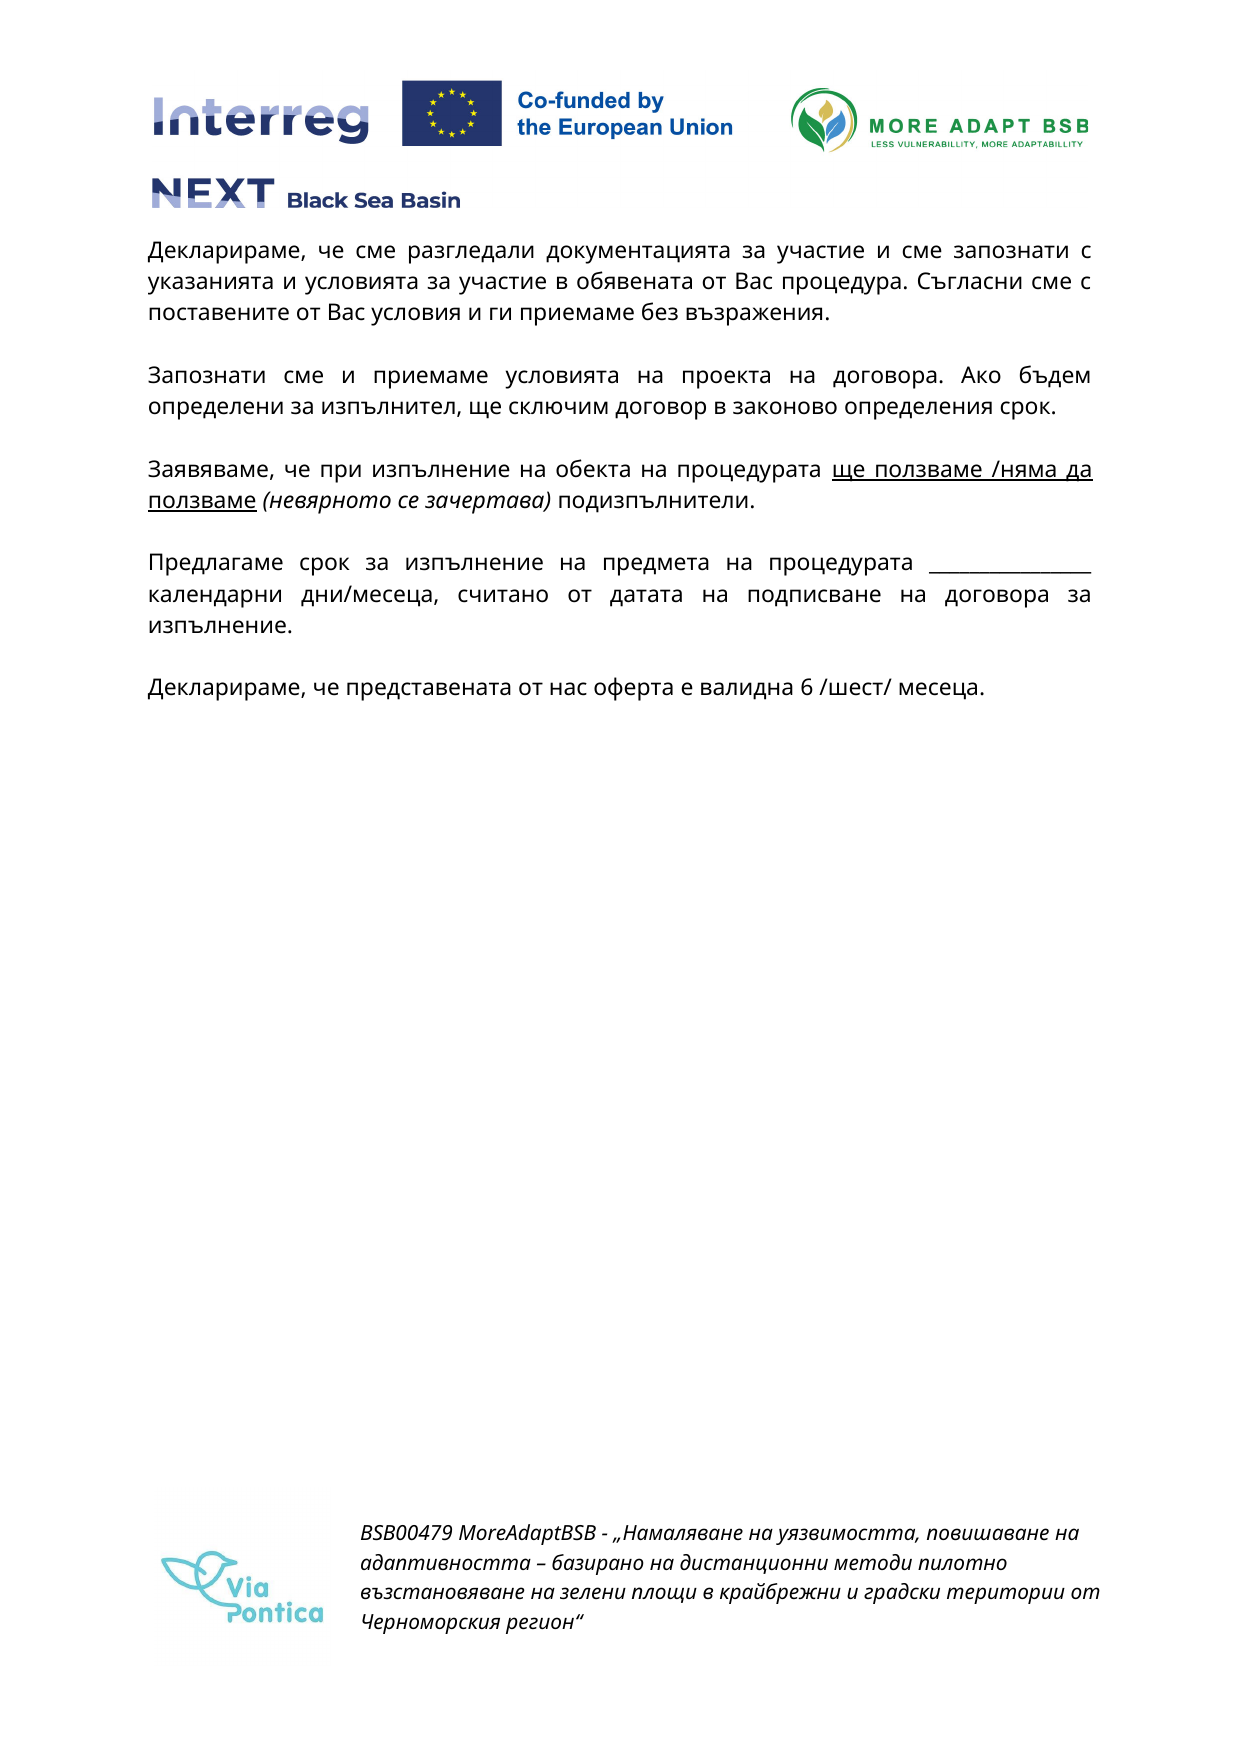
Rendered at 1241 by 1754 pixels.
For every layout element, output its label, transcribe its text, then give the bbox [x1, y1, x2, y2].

text Предлагаме срок за изпълнение на предмета на процедурата ________________ календарни дни/месеца, считано от датата на подписване на договора за изпълнение. [148, 546, 1093, 640]
picture [153, 1487, 331, 1666]
text Декларираме, че представената от нас оферта е валидна 6 /шест/ месеца. [148, 671, 1093, 703]
text Декларираме, че сме разгледали документацията за участие и сме запознати с указанията и условията за участие в обявената от Вас процедура. Съгласни сме с поставените от Вас условия и ги приемаме без възражения. [148, 234, 1093, 328]
text Запознати сме и приемаме условията на проекта на договора. Ако бъдем определени за изпълнител, ще сключим договор в законово определения срок. [148, 359, 1093, 421]
text Заявяваме, че при изпълнение на обекта на процедурата ще ползваме /няма да ползваме (невярното се зачертава) подизпълнители. [148, 453, 1093, 515]
picture [152, 70, 1089, 208]
